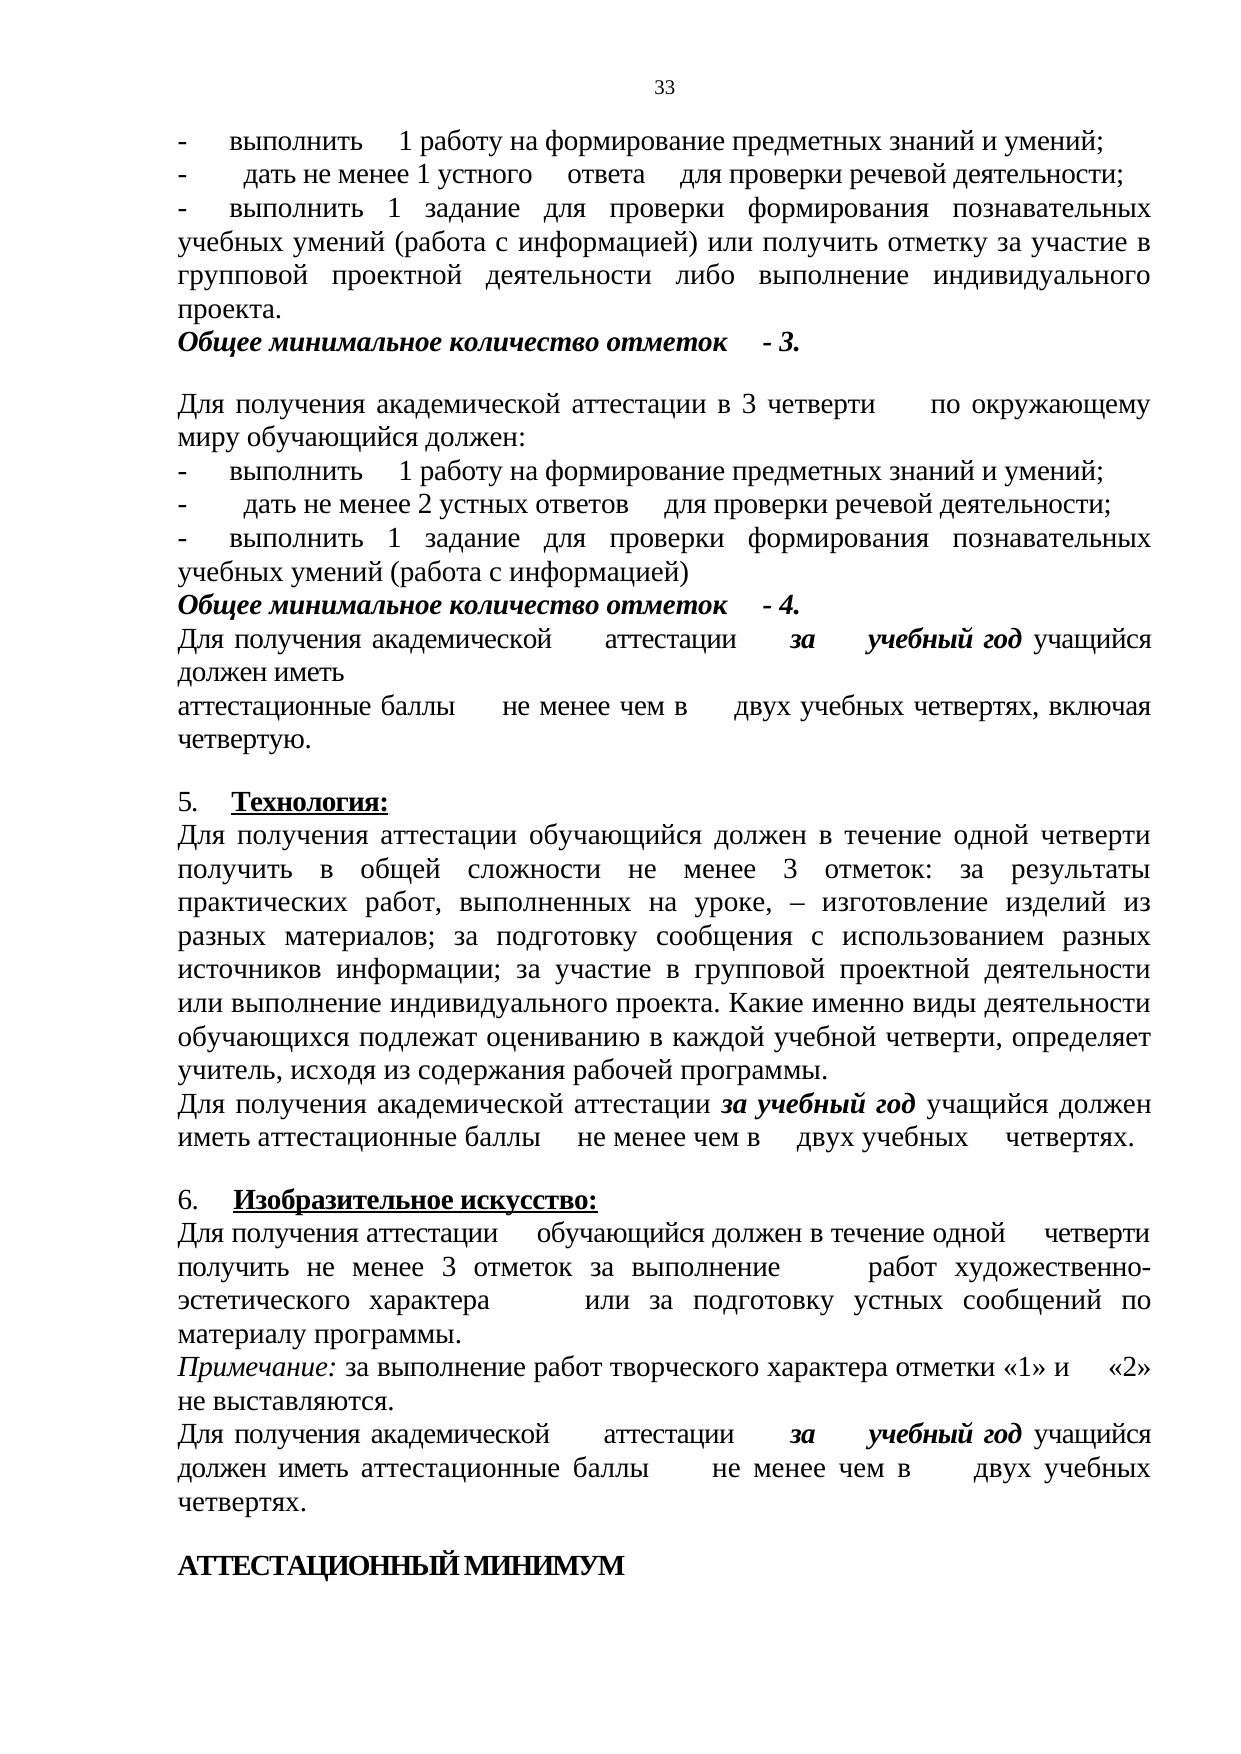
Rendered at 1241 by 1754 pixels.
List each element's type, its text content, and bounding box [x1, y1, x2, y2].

text - выполнить 1 работу на формирование предметных знаний и умений; [177, 453, 1152, 487]
text Для получения академической аттестации за учебный год учащийся должен иметь [177, 621, 1152, 688]
text Для получения академической аттестации за учебный год учащийся должен иметь аттестационные баллы не менее чем в двух учебных четвертях. [177, 1417, 1152, 1517]
text АТТЕСТАЦИОННЫЙ МИНИМУМ [177, 1548, 1152, 1582]
text - дать не менее 1 устного ответа для проверки речевой деятельности; [177, 157, 1152, 190]
text Для получения академической аттестации за учебный год учащийся должен иметь аттестационные баллы не менее чем в двух учебных четвертях. [177, 1086, 1152, 1153]
text Для получения академической аттестации в 3 четверти по окружающему миру обучающийся должен: [177, 386, 1152, 453]
text Для получения аттестации обучающийся должен в течение одной четверти получить не менее 3 отметок за выполнение работ художественно-эстетического характера или за подготовку устных сообщений по материалу программы. [177, 1215, 1152, 1349]
text 5. Технология: [177, 784, 1152, 817]
text аттестационные баллы не менее чем в двух учебных четвертях, включая четвертую. [177, 688, 1152, 755]
text Общее минимальное количество отметок - 4. [177, 587, 1152, 621]
text - дать не менее 2 устных ответов для проверки речевой деятельности; [177, 487, 1152, 520]
text - выполнить 1 задание для проверки формирования познавательных учебных умений (работа с информацией) [177, 520, 1152, 587]
text Для получения аттестации обучающийся должен в течение одной четверти получить в общей сложности не менее 3 отметок: за результаты практических работ, выполненных на уроке, – изготовление изделий из разных материалов; за подготовку сообщения с использованием разных источников информации; за участие в групповой проектной деятельности или выполнение индивидуального проекта. Какие именно виды деятельности обучающихся подлежат оцениванию в каждой учебной четверти, определяет учитель, исходя из содержания рабочей программы. [177, 817, 1152, 1086]
text 6. Изобразительное искусство: [177, 1182, 1152, 1215]
text - выполнить 1 работу на формирование предметных знаний и умений; [177, 123, 1152, 157]
text - выполнить 1 задание для проверки формирования познавательных учебных умений (работа с информацией) или получить отметку за участие в групповой проектной деятельности либо выполнение индивидуального проекта. [177, 190, 1152, 324]
text Общее минимальное количество отметок - 3. [177, 324, 1152, 358]
text Примечание: за выполнение работ творческого характера отметки «1» и «2» не выставляются. [177, 1349, 1152, 1417]
